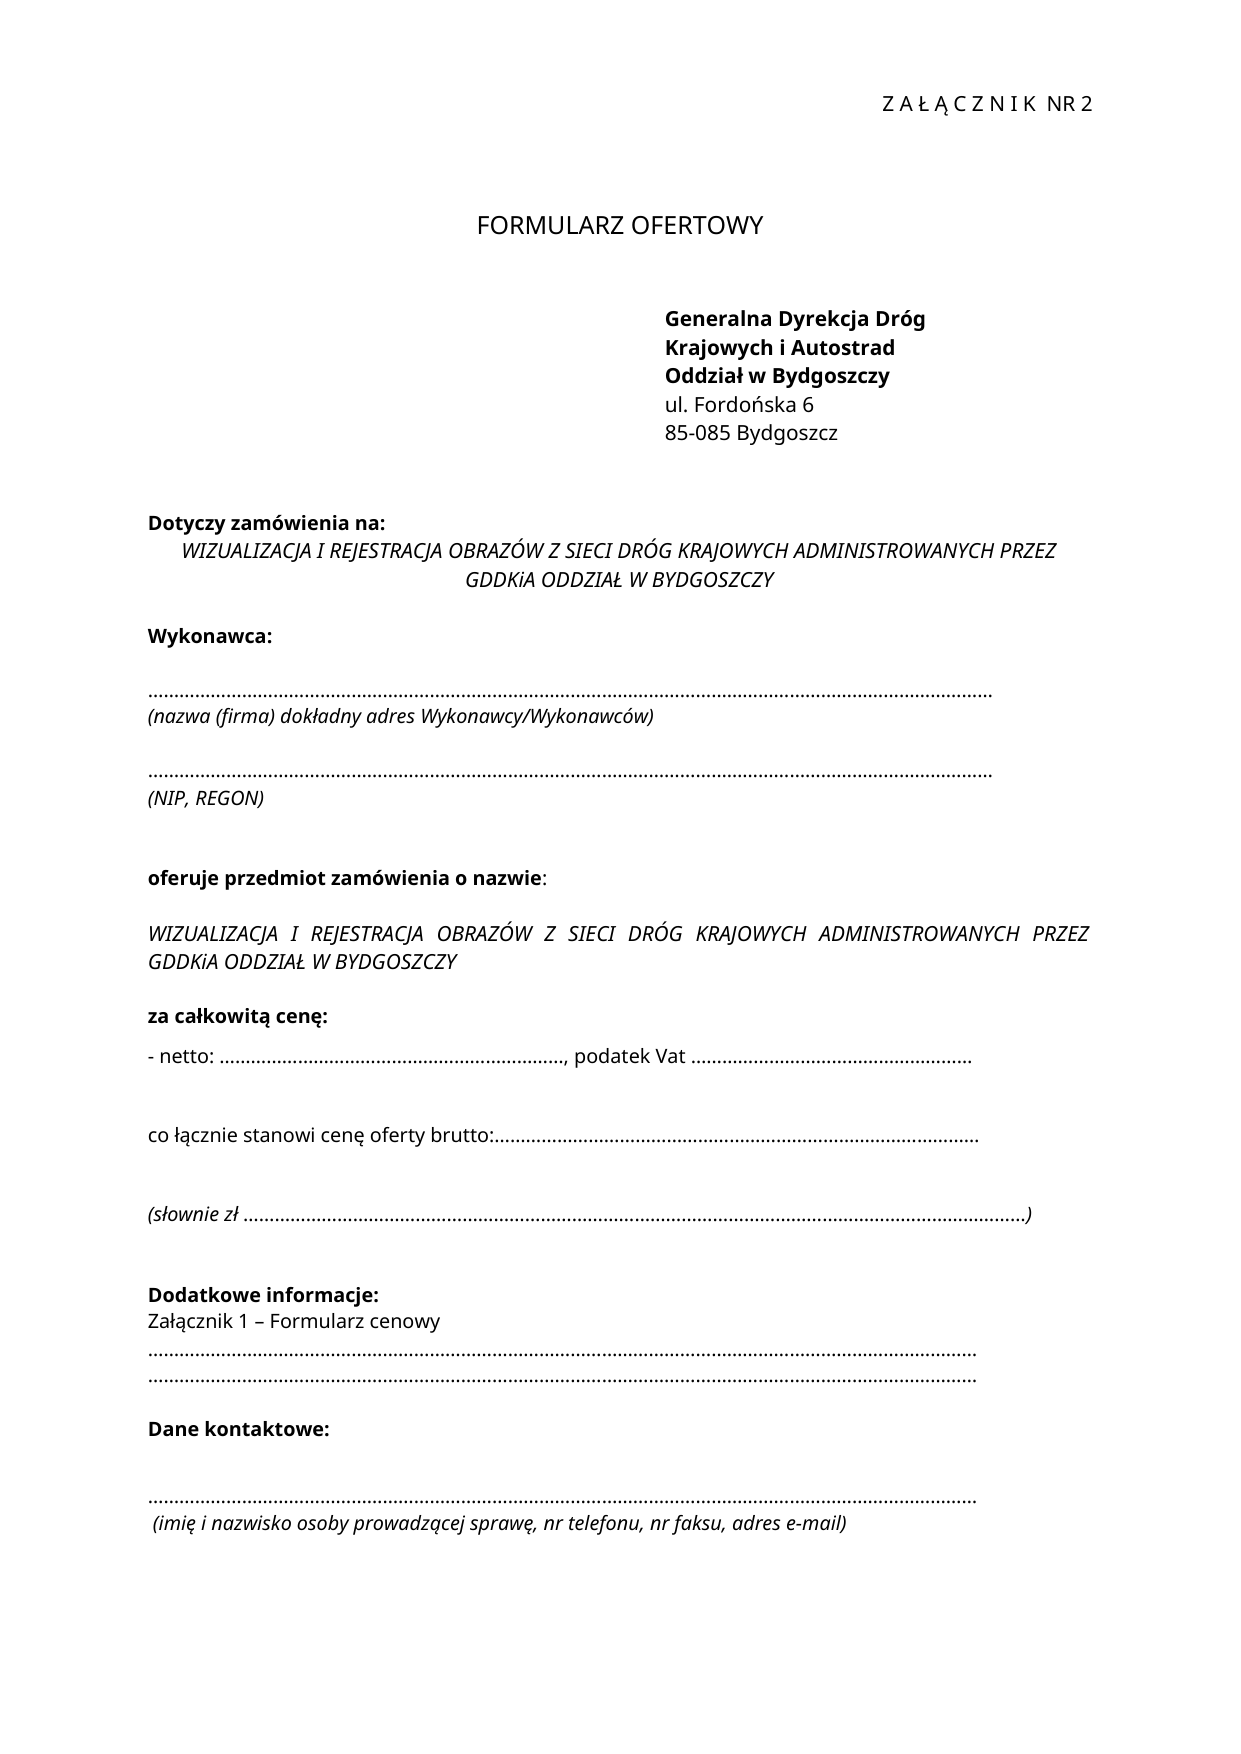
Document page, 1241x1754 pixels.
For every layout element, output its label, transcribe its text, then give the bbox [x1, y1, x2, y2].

text za całkowitą cenę: [148, 1002, 1093, 1029]
text Wykonawca: [148, 622, 1093, 649]
text ……………………………………………………………………………………………………………………………………………… [148, 757, 1093, 784]
text FORMULARZ OFERTOWY [148, 208, 1093, 242]
text …………………………………………………………………………………………………………………………………………… [148, 1362, 1093, 1389]
text oferuje przedmiot zamówienia o nazwie: [148, 865, 1093, 892]
text (NIP, REGON) [148, 784, 1093, 811]
text co łącznie stanowi cenę oferty brutto:………………………………………………………………………………… [148, 1121, 1093, 1148]
text - netto: …………………………………………………………, podatek Vat ……………………………………………… [148, 1042, 1093, 1069]
text Z A Ł Ą C Z N I K NR 2 [148, 89, 1093, 117]
text ul. Fordońska 6 [616, 390, 1093, 418]
text (słownie zł ……………………………………………………………………………………………………………………………………) [148, 1200, 1093, 1227]
text (imię i nazwisko osoby prowadzącej sprawę, nr telefonu, nr faksu, adres e-mail) [148, 1509, 1093, 1536]
text …………………………………………………………………………………………………………………………………………… [148, 1482, 1093, 1509]
text ……………………………………………………………………………………………………………………………………………… [148, 676, 1093, 703]
text (nazwa (firma) dokładny adres Wykonawcy/Wykonawców) [148, 703, 1093, 730]
text Załącznik 1 – Formularz cenowy [148, 1308, 1093, 1335]
text 85-085 Bydgoszcz [616, 418, 1093, 447]
text WIZUALIZACJA I REJESTRACJA OBRAZÓW Z SIECI DRÓG KRAJOWYCH ADMINISTROWANYCH PRZEZ GDDKiA ODDZIAŁ W BYDGOSZCZY [148, 919, 1093, 976]
text Oddział w Bydgoszczy [616, 361, 1093, 390]
text Dodatkowe informacje: [148, 1281, 1093, 1308]
text Dane kontaktowe: [148, 1416, 1093, 1443]
text …………………………………………………………………………………………………………………………………………… [148, 1335, 1093, 1362]
text Dotyczy zamówienia na: [148, 509, 1093, 537]
text WIZUALIZACJA I REJESTRACJA OBRAZÓW Z SIECI DRÓG KRAJOWYCH ADMINISTROWANYCH PRZEZ GDDKiA ODDZIAŁ W BYDGOSZCZY [148, 537, 1093, 593]
text Generalna Dyrekcja Dróg Krajowych i Autostrad [664, 304, 1093, 361]
